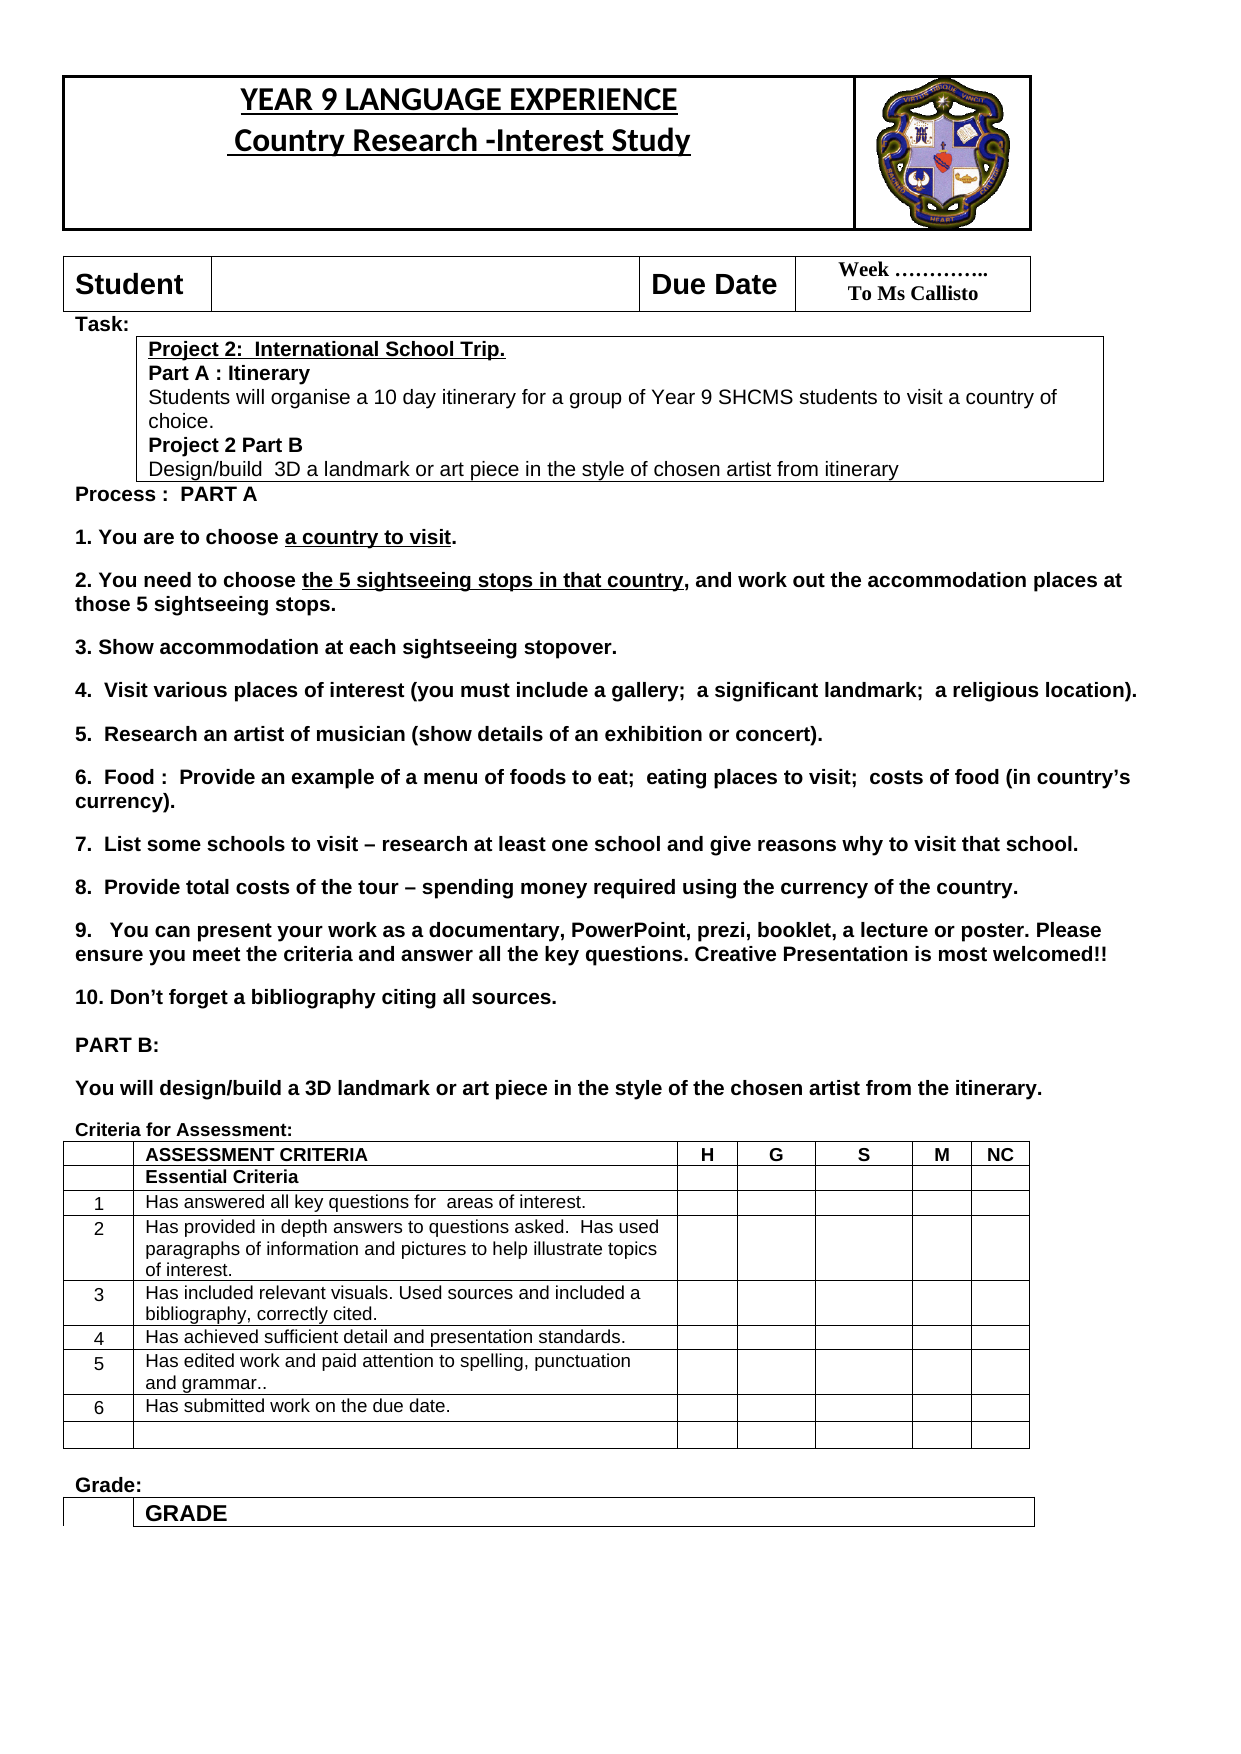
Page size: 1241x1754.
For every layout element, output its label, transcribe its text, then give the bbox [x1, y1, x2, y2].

table_cell 3 [64, 1281, 133, 1324]
table_cell Essential Criteria [134, 1166, 677, 1190]
table_cell 6 [64, 1395, 133, 1421]
table_cell Has edited work and paid attention to spelling, punctuation and grammar.. [134, 1350, 677, 1393]
table_cell [972, 1216, 1029, 1280]
table_header Due Date [640, 257, 795, 311]
table_header H [678, 1142, 737, 1165]
table_cell [913, 1326, 971, 1349]
table_cell Has achieved sufficient detail and presentation standards. [134, 1326, 677, 1349]
text 4. Visit various places of interest (you must include a gallery; a significant landmark; a religious location). [75, 678, 1165, 702]
table_cell [738, 1281, 815, 1324]
table_cell [134, 1422, 677, 1448]
table_cell [913, 1422, 971, 1448]
table_header [856, 78, 875, 228]
table_cell [972, 1281, 1029, 1324]
table_cell Has answered all key questions for areas of interest. [134, 1191, 677, 1215]
table_cell [913, 1395, 971, 1421]
table_cell [972, 1422, 1029, 1448]
table_cell [738, 1395, 815, 1421]
table_cell [816, 1191, 912, 1215]
table_cell [913, 1350, 971, 1393]
table_cell [678, 1216, 737, 1280]
table_cell [972, 1191, 1029, 1215]
table_header ASSESSMENT CRITERIA [134, 1142, 677, 1165]
table_cell [64, 1166, 133, 1190]
table_cell [738, 1166, 815, 1190]
text Grade: [75, 1473, 1165, 1497]
table_header NC [972, 1142, 1029, 1165]
text 7. List some schools to visit – research at least one school and give reasons why to visit that school. [75, 832, 1165, 856]
table_cell [816, 1422, 912, 1448]
text 3. Show accommodation at each sightseeing stopover. [75, 635, 1165, 659]
table_cell [678, 1166, 737, 1190]
table_header G [738, 1142, 815, 1165]
table_cell [816, 1216, 912, 1280]
table_cell [816, 1326, 912, 1349]
text Process : PART A [75, 482, 1165, 506]
text 8. Provide total costs of the tour – spending money required using the currency of the country. [75, 875, 1165, 899]
table_cell 2 [64, 1216, 133, 1280]
text 2. You need to choose the 5 sightseeing stops in that country, and work out the accommodation places at those 5 sightseeing stops. [75, 568, 1165, 616]
text 9. You can present your work as a documentary, PowerPoint, prezi, booklet, a lecture or poster. Please ensure you meet the criteria and answer all the key questions. Creative Presentation is most welcomed!! [75, 918, 1165, 966]
table_cell [678, 1326, 737, 1349]
text You will design/build a 3D landmark or art piece in the style of the chosen artist from the itinerary. [75, 1076, 1165, 1100]
text PART B: [75, 1033, 1165, 1057]
table_cell [913, 1216, 971, 1280]
table_cell [678, 1281, 737, 1324]
table_cell [816, 1166, 912, 1190]
text 6. Food : Provide an example of a menu of foods to eat; eating places to visit; costs of food (in country’s currency). [75, 764, 1165, 812]
table_header [212, 257, 639, 311]
table_cell [678, 1422, 737, 1448]
table_cell [816, 1350, 912, 1393]
text 1. You are to choose a country to visit. [75, 525, 1165, 549]
table_cell [64, 1422, 133, 1448]
table_cell [738, 1216, 815, 1280]
table_header GRADE [134, 1498, 1034, 1526]
table_header [64, 1498, 133, 1526]
table_cell [738, 1191, 815, 1215]
table_header [1010, 78, 1029, 228]
table_cell [972, 1326, 1029, 1349]
table_header M [913, 1142, 971, 1165]
picture [875, 78, 1010, 230]
table_cell 5 [64, 1350, 133, 1393]
table_header Project 2: International School Trip. Part A : Itinerary Students will organise a 10 day itinerary for a group of Year 9 SHCMS students to visit a country of choice. Project 2 Part B Design/build 3D a landmark or art piece in the style of chosen artist from itinerary [137, 337, 1103, 481]
text 10. Don’t forget a bibliography citing all sources. [75, 985, 1165, 1009]
table_header S [816, 1142, 912, 1165]
table_cell [972, 1166, 1029, 1190]
table_cell [678, 1191, 737, 1215]
table_cell Has provided in depth answers to questions asked. Has used paragraphs of information and pictures to help illustrate topics of interest. [134, 1216, 677, 1280]
table_cell [913, 1281, 971, 1324]
table_cell [738, 1422, 815, 1448]
text Criteria for Assessment: [75, 1119, 1165, 1141]
table_cell [972, 1350, 1029, 1393]
table_cell [678, 1350, 737, 1393]
table_header Student [64, 257, 211, 311]
text 5. Research an artist of musician (show details of an exhibition or concert). [75, 721, 1165, 745]
table_cell Has submitted work on the due date. [134, 1395, 677, 1421]
table_cell 1 [64, 1191, 133, 1215]
table_cell [816, 1395, 912, 1421]
table_cell [738, 1326, 815, 1349]
table_header Week ………….. To Ms Callisto [796, 257, 1030, 311]
table_cell [678, 1395, 737, 1421]
table_header [64, 1142, 133, 1165]
table_cell [816, 1281, 912, 1324]
table_cell Has included relevant visuals. Used sources and included a bibliography, correctly cited. [134, 1281, 677, 1324]
text Task: [75, 312, 1165, 336]
table_cell [738, 1350, 815, 1393]
table_header YEAR 9 LANGUAGE EXPERIENCE Country Research -Interest Study [65, 78, 853, 228]
table_cell 4 [64, 1326, 133, 1349]
table_cell [913, 1166, 971, 1190]
table_cell [913, 1191, 971, 1215]
table_cell [972, 1395, 1029, 1421]
